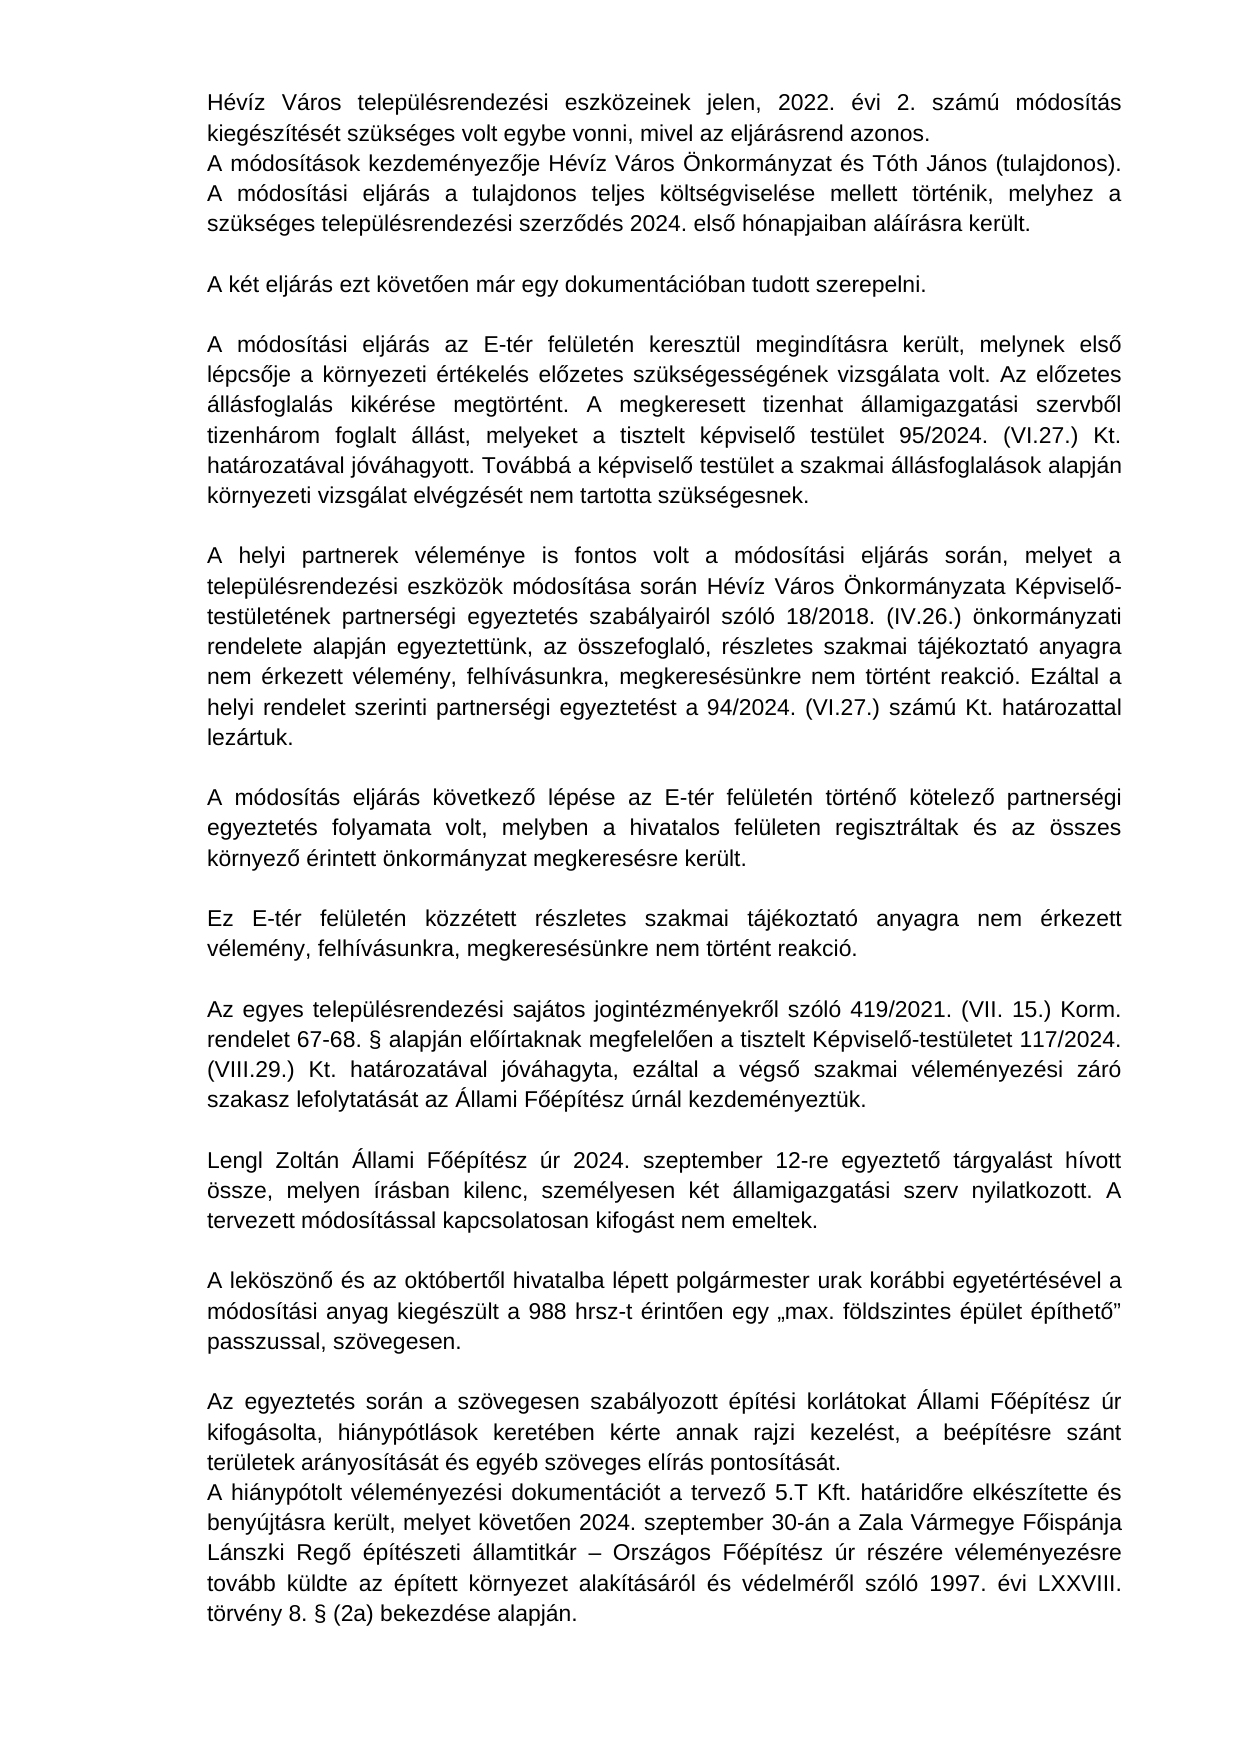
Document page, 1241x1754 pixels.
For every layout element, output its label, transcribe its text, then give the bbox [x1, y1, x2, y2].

text A helyi partnerek véleménye is fontos volt a módosítási eljárás során, melyet a településrendezési eszközök módosítása során Hévíz Város Önkormányzata Képviselő-testületének partnerségi egyeztetés szabályairól szóló 18/2018. (IV.26.) önkormányzati rendelete alapján egyeztettünk, az összefoglaló, részletes szakmai tájékoztató anyagra nem érkezett vélemény, felhívásunkra, megkeresésünkre nem történt reakció. Ezáltal a helyi rendelet szerinti partnerségi egyeztetést a 94/2024. (VI.27.) számú Kt. határozattal lezártuk. [207, 542, 1122, 750]
text Lengl Zoltán Állami Főépítész úr 2024. szeptember 12-re egyeztető tárgyalást hívott össze, melyen írásban kilenc, személyesen két államigazgatási szerv nyilatkozott. A tervezett módosítással kapcsolatosan kifogást nem emeltek. [207, 1147, 1122, 1233]
text A módosítási eljárás az E-tér felületén keresztül megindításra került, melynek első lépcsője a környezeti értékelés előzetes szükségességének vizsgálata volt. Az előzetes állásfoglalás kikérése megtörtént. A megkeresett tizenhat államigazgatási szervből tizenhárom foglalt állást, melyeket a tisztelt képviselő testület 95/2024. (VI.27.) Kt. határozatával jóváhagyott. Továbbá a képviselő testület a szakmai állásfoglalások alapján környezeti vizsgálat elvégzését nem tartotta szükségesnek. [207, 331, 1122, 508]
text Hévíz Város településrendezési eszközeinek jelen, 2022. évi 2. számú módosítás kiegészítését szükséges volt egybe vonni, mivel az eljárásrend azonos. [207, 89, 1122, 146]
text A módosítások kezdeményezője Hévíz Város Önkormányzat és Tóth János (tulajdonos). A módosítási eljárás a tulajdonos teljes költségviselése mellett történik, melyhez a szükséges településrendezési szerződés 2024. első hónapjaiban aláírásra került. [207, 150, 1122, 236]
text Az egyes településrendezési sajátos jogintézményekről szóló 419/2021. (VII. 15.) Korm. rendelet 67-68. § alapján előírtaknak megfelelően a tisztelt Képviselő-testületet 117/2024. (VIII.29.) Kt. határozatával jóváhagyta, ezáltal a végső szakmai véleményezési záró szakasz lefolytatását az Állami Főépítész úrnál kezdeményeztük. [207, 996, 1122, 1112]
text Az egyeztetés során a szövegesen szabályozott építési korlátokat Állami Főépítész úr kifogásolta, hiánypótlások keretében kérte annak rajzi kezelést, a beépítésre szánt területek arányosítását és egyéb szöveges elírás pontosítását. [207, 1388, 1122, 1475]
text A módosítás eljárás következő lépése az E-tér felületén történő kötelező partnerségi egyeztetés folyamata volt, melyben a hivatalos felületen regisztráltak és az összes környező érintett önkormányzat megkeresésre került. [207, 784, 1122, 871]
text A két eljárás ezt követően már egy dokumentációban tudott szerepelni. [207, 271, 1122, 297]
text Ez E-tér felületén közzétett részletes szakmai tájékoztató anyagra nem érkezett vélemény, felhívásunkra, megkeresésünkre nem történt reakció. [207, 905, 1122, 961]
text A leköszönő és az októbertől hivatalba lépett polgármester urak korábbi egyetértésével a módosítási anyag kiegészült a 988 hrsz-t érintően egy „max. földszintes épület építhető” passzussal, szövegesen. [207, 1267, 1122, 1354]
text A hiánypótolt véleményezési dokumentációt a tervező 5.T Kft. határidőre elkészítette és benyújtásra került, melyet követően 2024. szeptember 30-án a Zala Vármegye Főispánja Lánszki Regő építészeti államtitkár – Országos Főépítész úr részére véleményezésre tovább küldte az épített környezet alakításáról és védelméről szóló 1997. évi LXXVIII. törvény 8. § (2a) bekezdése alapján. [207, 1479, 1122, 1626]
